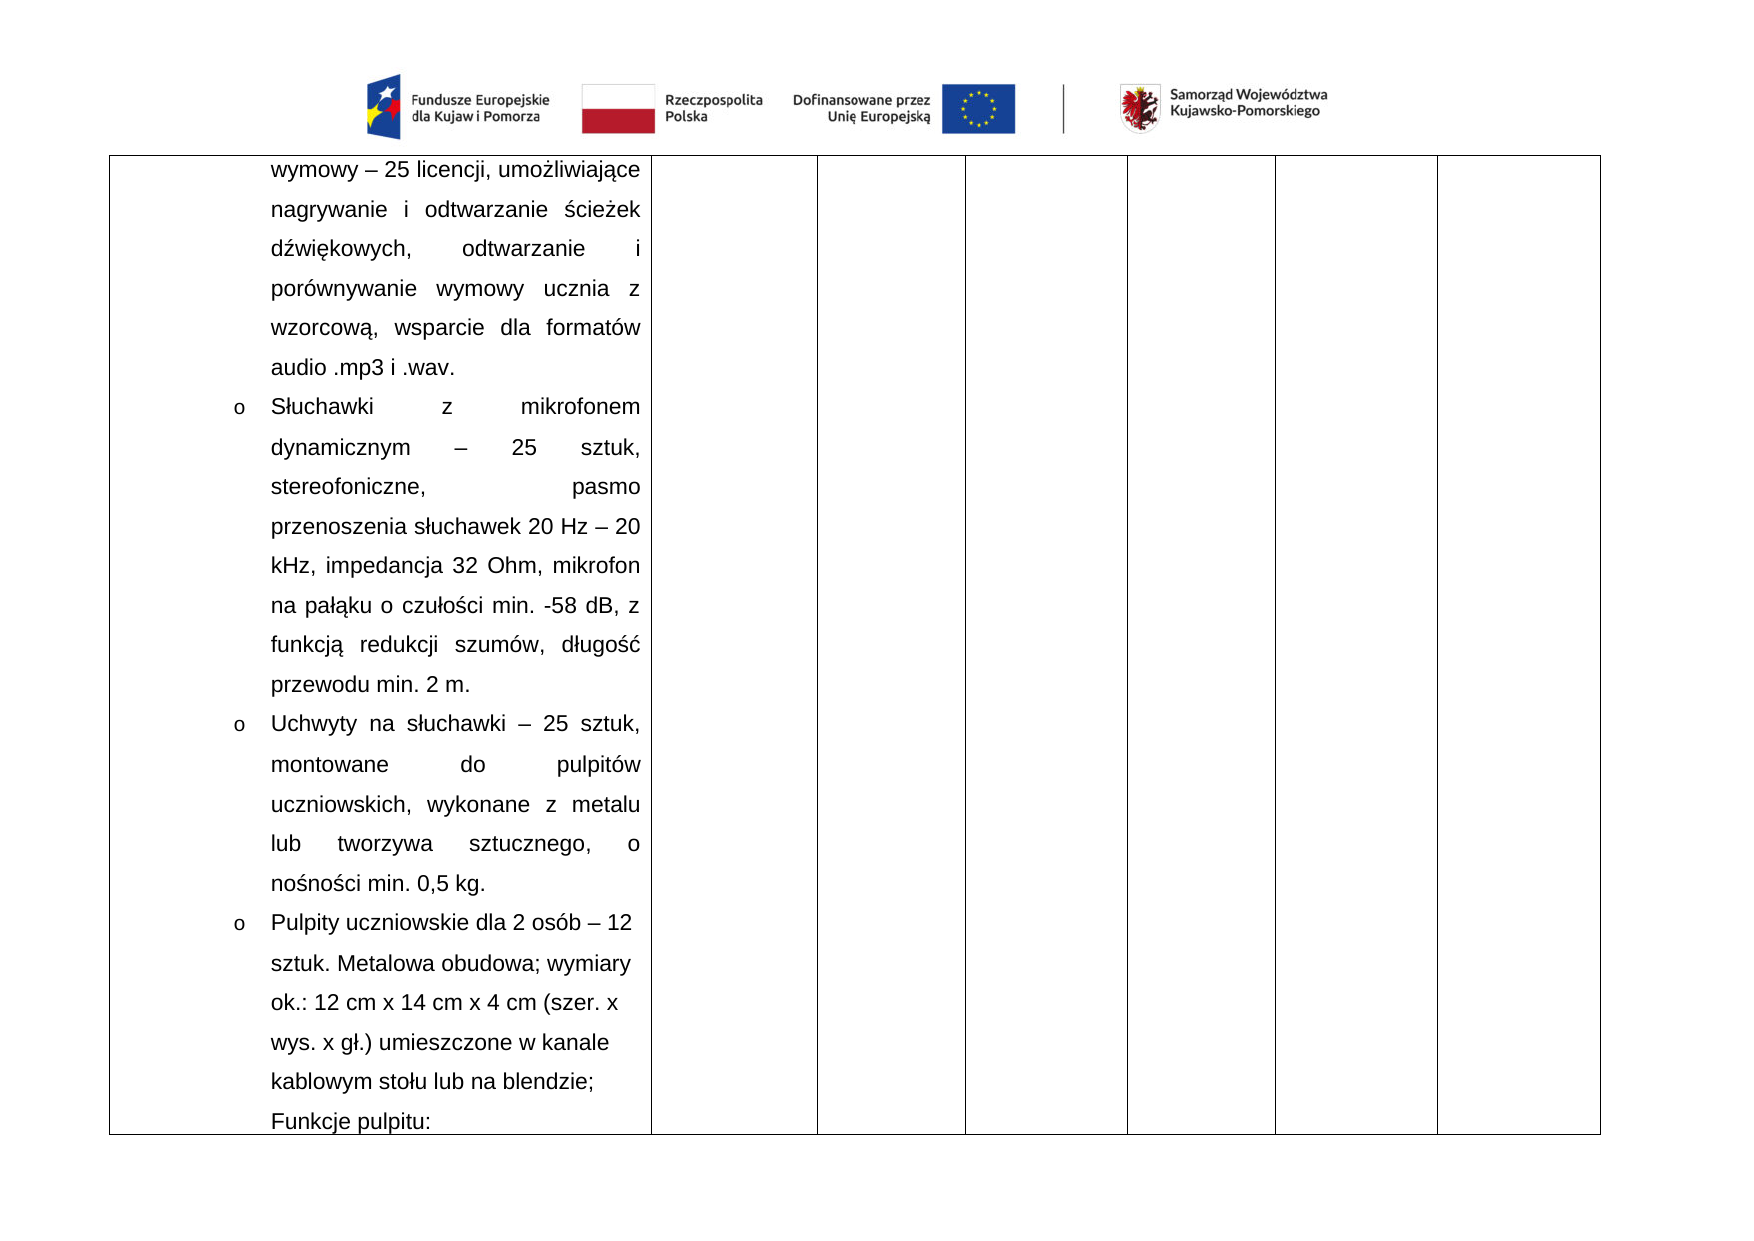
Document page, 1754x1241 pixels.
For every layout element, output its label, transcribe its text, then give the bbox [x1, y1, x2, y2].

table_cell [818, 156, 965, 1134]
table_cell [1276, 156, 1437, 1134]
table_cell [966, 156, 1127, 1134]
table_cell [1438, 156, 1600, 1134]
table_cell [1128, 156, 1275, 1134]
table_cell [652, 156, 817, 1134]
picture [351, 59, 1359, 155]
